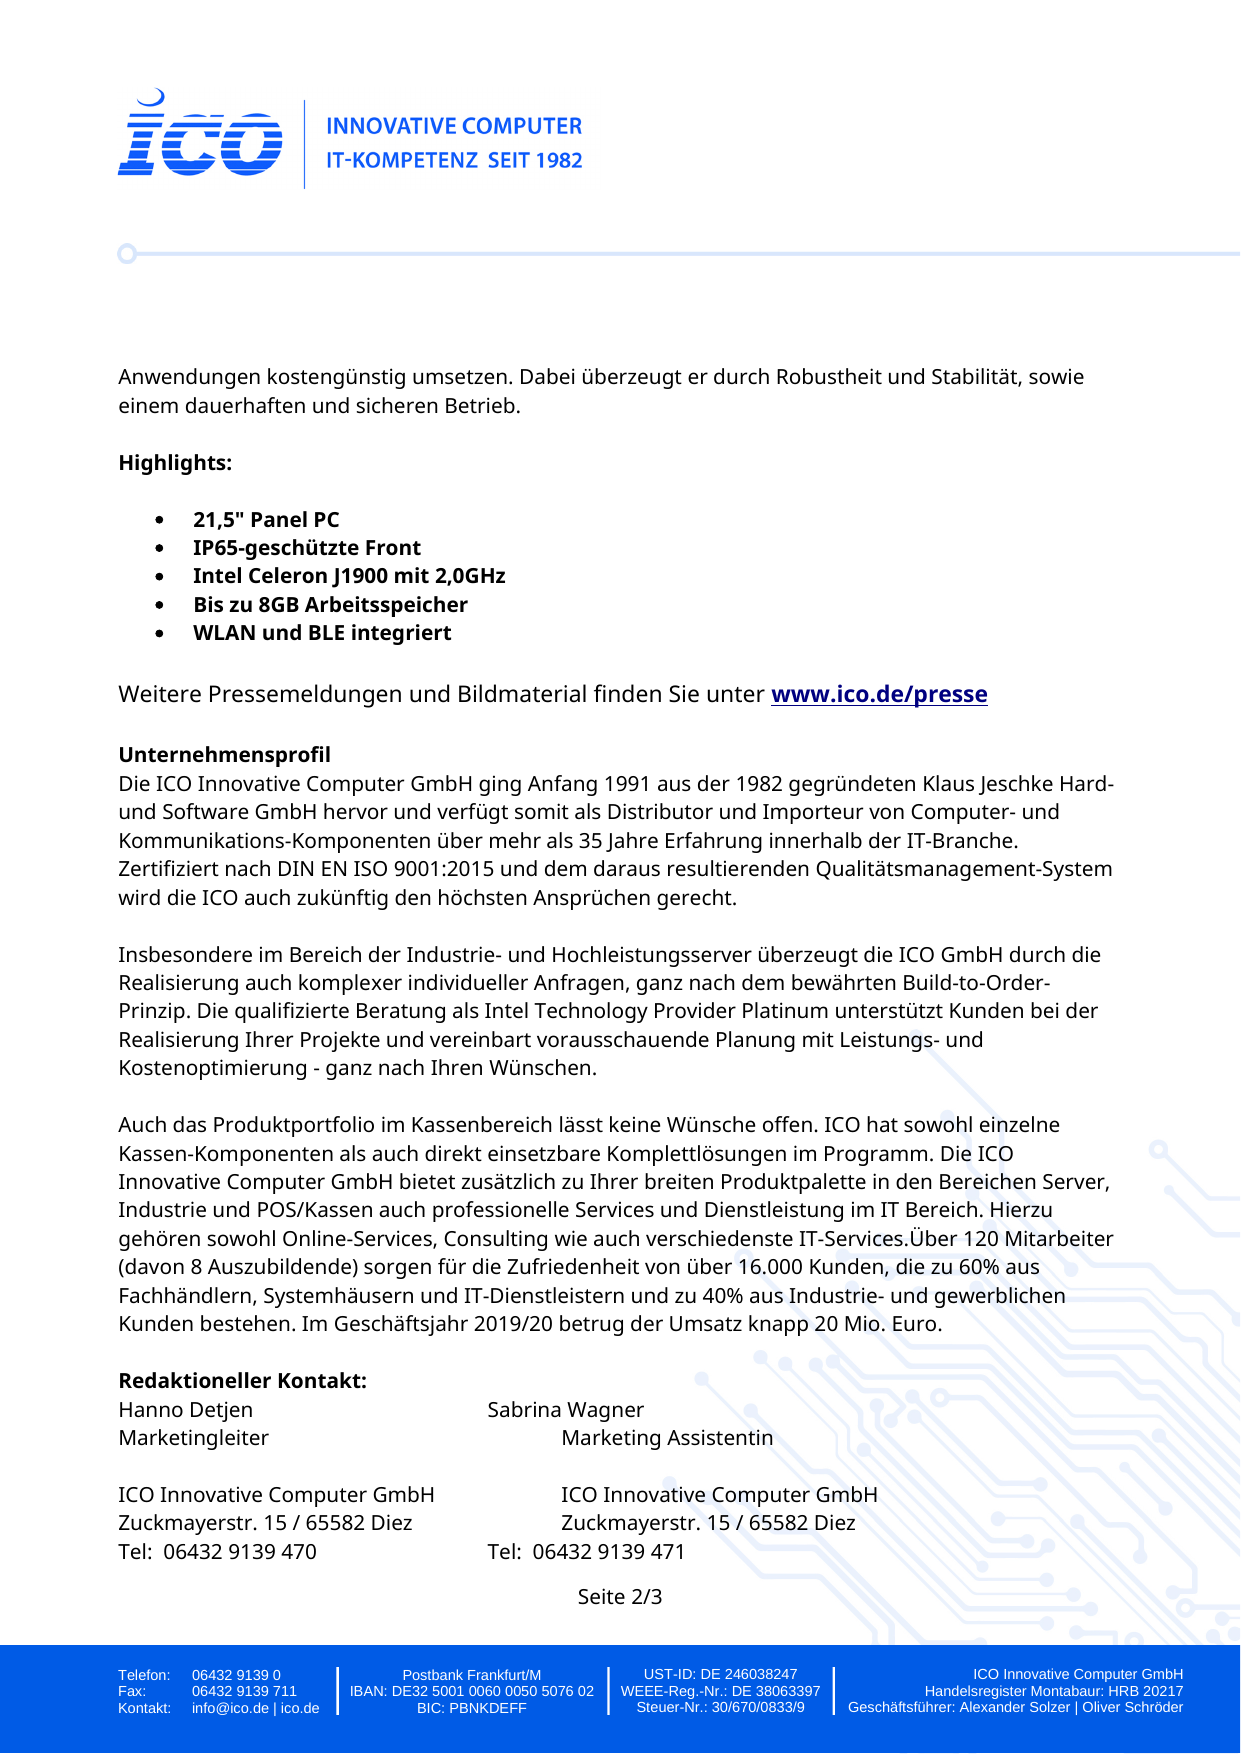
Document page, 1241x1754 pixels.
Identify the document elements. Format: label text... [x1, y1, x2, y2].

picture [0, 1028, 1241, 1754]
text Redaktioneller Kontakt: [118, 1366, 1122, 1395]
text Unternehmensprofil [118, 741, 1122, 769]
text Weitere Pressemeldungen und Bildmaterial finden Sie unter www.ico.de/presse [118, 678, 1122, 709]
picture [111, 243, 1241, 264]
text Auch das Produktportfolio im Kassenbereich lässt keine Wünsche offen. ICO hat sowohl einzelne Kassen-Komponenten als auch direkt einsetzbare Komplettlösungen im Programm. Die ICO Innovative Computer GmbH bietet zusätzlich zu Ihrer breiten Produktpalette in den Bereichen Server, Industrie und POS/Kassen auch professionelle Services und Dienstleistung im IT Bereich. Hierzu gehören sowohl Online-Services, Consulting wie auch verschiedenste IT-Services.Über 120 Mitarbeiter (davon 8 Auszubildende) sorgen für die Zufriedenheit von über 16.000 Kunden, die zu 60% aus Fachhändlern, Systemhäusern und IT-Dienstleistern und zu 40% aus Industrie- und gewerblichen Kunden bestehen. Im Geschäftsjahr 2019/20 betrug der Umsatz knapp 20 Mio. Euro. [118, 1110, 1122, 1338]
list Intel Celeron J1900 mit 2,0GHz [156, 562, 1122, 590]
text Tel: 06432 9139 470 Tel: 06432 9139 471 Fax: 06432 9139 2470 Fax: 06432 9139 2471 [118, 1537, 1122, 1565]
text Hanno Detjen Sabrina Wagner Marketingleiter Marketing Assistentin‎ [118, 1395, 1122, 1452]
text Die ICO Innovative Computer GmbH ging Anfang 1991 aus der 1982 gegründeten Klaus Jeschke Hard- und Software GmbH hervor und verfügt somit als Distributor und Importeur von Computer- und Kommunikations-Komponenten über mehr als 35 Jahre Erfahrung innerhalb der IT-Branche. Zertifiziert nach DIN EN ISO 9001:2015 und dem daraus resultierenden Qualitätsmanagement-System wird die ICO auch zukünftig den höchsten Ansprüchen gerecht. [118, 769, 1122, 911]
list IP65-geschützte Front [156, 533, 1122, 562]
text Highlights: [118, 448, 1122, 476]
list Bis zu 8GB Arbeitsspeicher [156, 590, 1122, 618]
text Insbesondere im Bereich der Industrie- und Hochleistungsserver überzeugt die ICO GmbH durch die Realisierung auch komplexer individueller Anfragen, ganz nach dem bewährten Build-to-Order-Prinzip. Die qualifizierte Beratung als Intel Technology Provider Platinum unterstützt Kunden bei der Realisierung Ihrer Projekte und vereinbart vorausschauende Planung mit Leistungs- und Kostenoptimierung - ganz nach Ihren Wünschen. [118, 940, 1122, 1082]
list WLAN und BLE integriert [156, 618, 1122, 647]
text ICO Innovative Computer GmbH ICO Innovative Computer GmbH Zuckmayerstr. 15 / 65582 Diez Zuckmayerstr. 15 / 65582 Diez [118, 1480, 1122, 1537]
picture [117, 87, 601, 190]
list 21,5" Panel PC [156, 505, 1122, 533]
